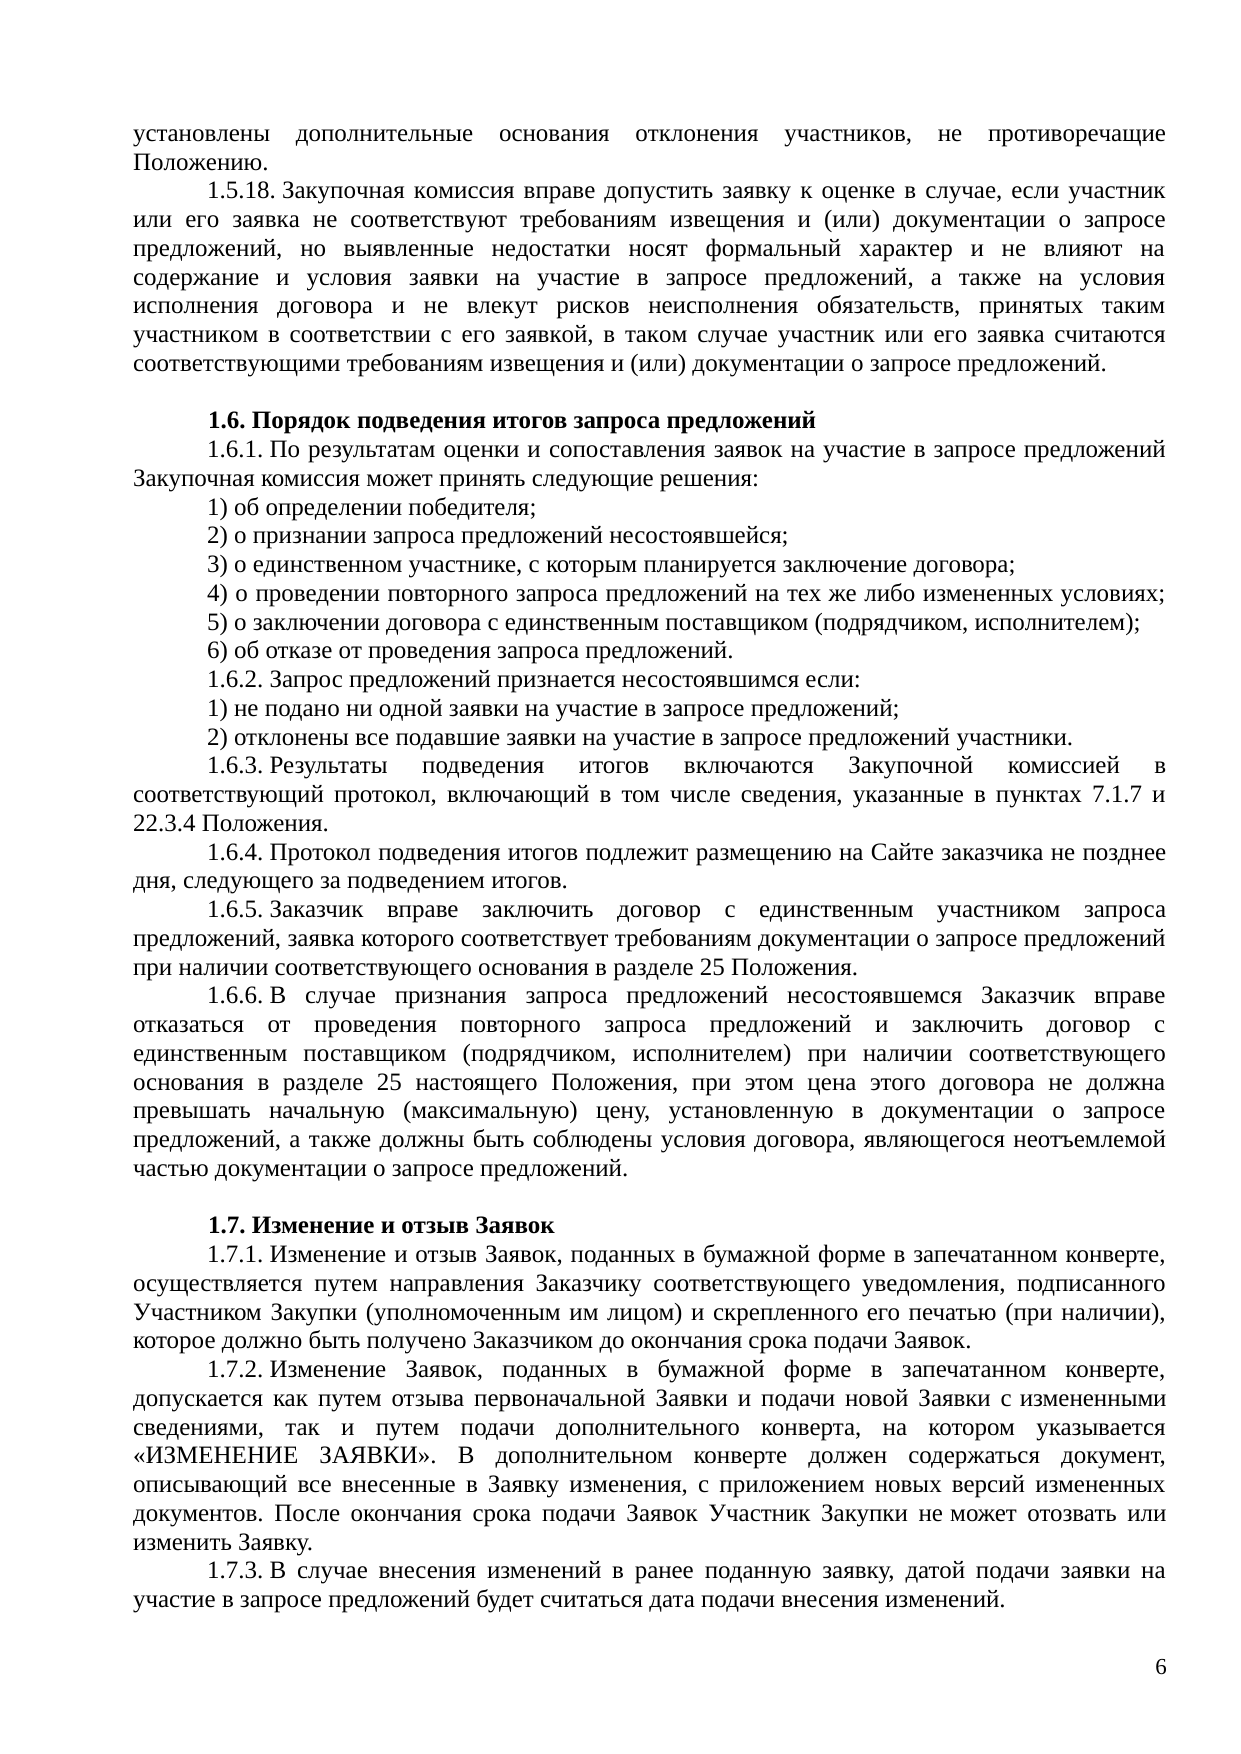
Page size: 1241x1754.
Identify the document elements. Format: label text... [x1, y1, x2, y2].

list Порядок подведения итогов запроса предложений [208, 406, 1167, 434]
list Закупочная комиссия вправе допустить заявку к оценке в случае, если участник или его заявка не соответствуют требованиям извещения и (или) документации о запросе предложений, но выявленные недостатки носят формальный характер и не влияют на содержание и условия заявки на участие в запросе предложений, а также на условия исполнения договора и не влекут рисков неисполнения обязательств, принятых таким участником в соответствии с его заявкой, в таком случае участник или его заявка считаются соответствующими требованиям извещения и (или) документации о запросе предложений. [133, 176, 1167, 377]
list В случае внесения изменений в ранее поданную заявку, датой подачи заявки на участие в запросе предложений будет считаться дата подачи внесения изменений. [133, 1556, 1167, 1613]
text 3) о единственном участнике, с которым планируется заключение договора; [207, 549, 1167, 578]
text 2) отклонены все подавшие заявки на участие в запросе предложений участники. [207, 722, 1167, 751]
text 4) о проведении повторного запроса предложений на тех же либо измененных условиях; 5) о заключении договора с единственным поставщиком (подрядчиком, исполнителем); [207, 578, 1167, 636]
list Изменение и отзыв Заявок, поданных в бумажной форме в запечатанном конверте, осуществляется путем направления Заказчику соответствующего уведомления, подписанного Участником Закупки (уполномоченным им лицом) и скрепленного его печатью (при наличии), которое должно быть получено Заказчиком до окончания срока подачи Заявок. [133, 1239, 1167, 1354]
list По результатам оценки и сопоставления заявок на участие в запросе предложений Закупочная комиссия может принять следующие решения: [133, 434, 1167, 492]
list Протокол подведения итогов подлежит размещению на Сайте заказчика не позднее дня, следующего за подведением итогов. [133, 837, 1167, 894]
list Изменение Заявок, поданных в бумажной форме в запечатанном конверте, допускается как путем отзыва первоначальной Заявки и подачи новой Заявки с измененными сведениями, так и путем подачи дополнительного конверта, на котором указывается «ИЗМЕНЕНИЕ ЗАЯВКИ». В дополнительном конверте должен содержаться документ, описывающий все внесенные в Заявку изменения, с приложением новых версий измененных документов. После окончания срока подачи Заявок Участник Закупки не может отозвать или изменить Заявку. [133, 1354, 1167, 1556]
text 6) об отказе от проведения запроса предложений. [207, 636, 1167, 664]
text 2) о признании запроса предложений несостоявшейся; [207, 521, 1167, 549]
text 1) об определении победителя; [207, 492, 1167, 521]
list Заказчик вправе заключить договор с единственным участником запроса предложений, заявка которого соответствует требованиям документации о запросе предложений при наличии соответствующего основания в разделе 25 Положения. [133, 894, 1167, 981]
text 1) не подано ни одной заявки на участие в запросе предложений; [207, 693, 1167, 722]
list Результаты подведения итогов включаются Закупочной комиссией в соответствующий протокол, включающий в том числе сведения, указанные в пунктах 7.1.7 и 22.3.4 Положения. [133, 751, 1167, 837]
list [133, 118, 1167, 176]
list Запрос предложений признается несостоявшимся если: [133, 664, 1167, 693]
list Изменение и отзыв Заявок [208, 1211, 1167, 1239]
list В случае признания запроса предложений несостоявшемся Заказчик вправе отказаться от проведения повторного запроса предложений и заключить договор с единственным поставщиком (подрядчиком, исполнителем) при наличии соответствующего основания в разделе 25 настоящего Положения, при этом цена этого договора не должна превышать начальную (максимальную) цену, установленную в документации о запросе предложений, а также должны быть соблюдены условия договора, являющегося неотъемлемой частью документации о запросе предложений. [133, 981, 1167, 1182]
